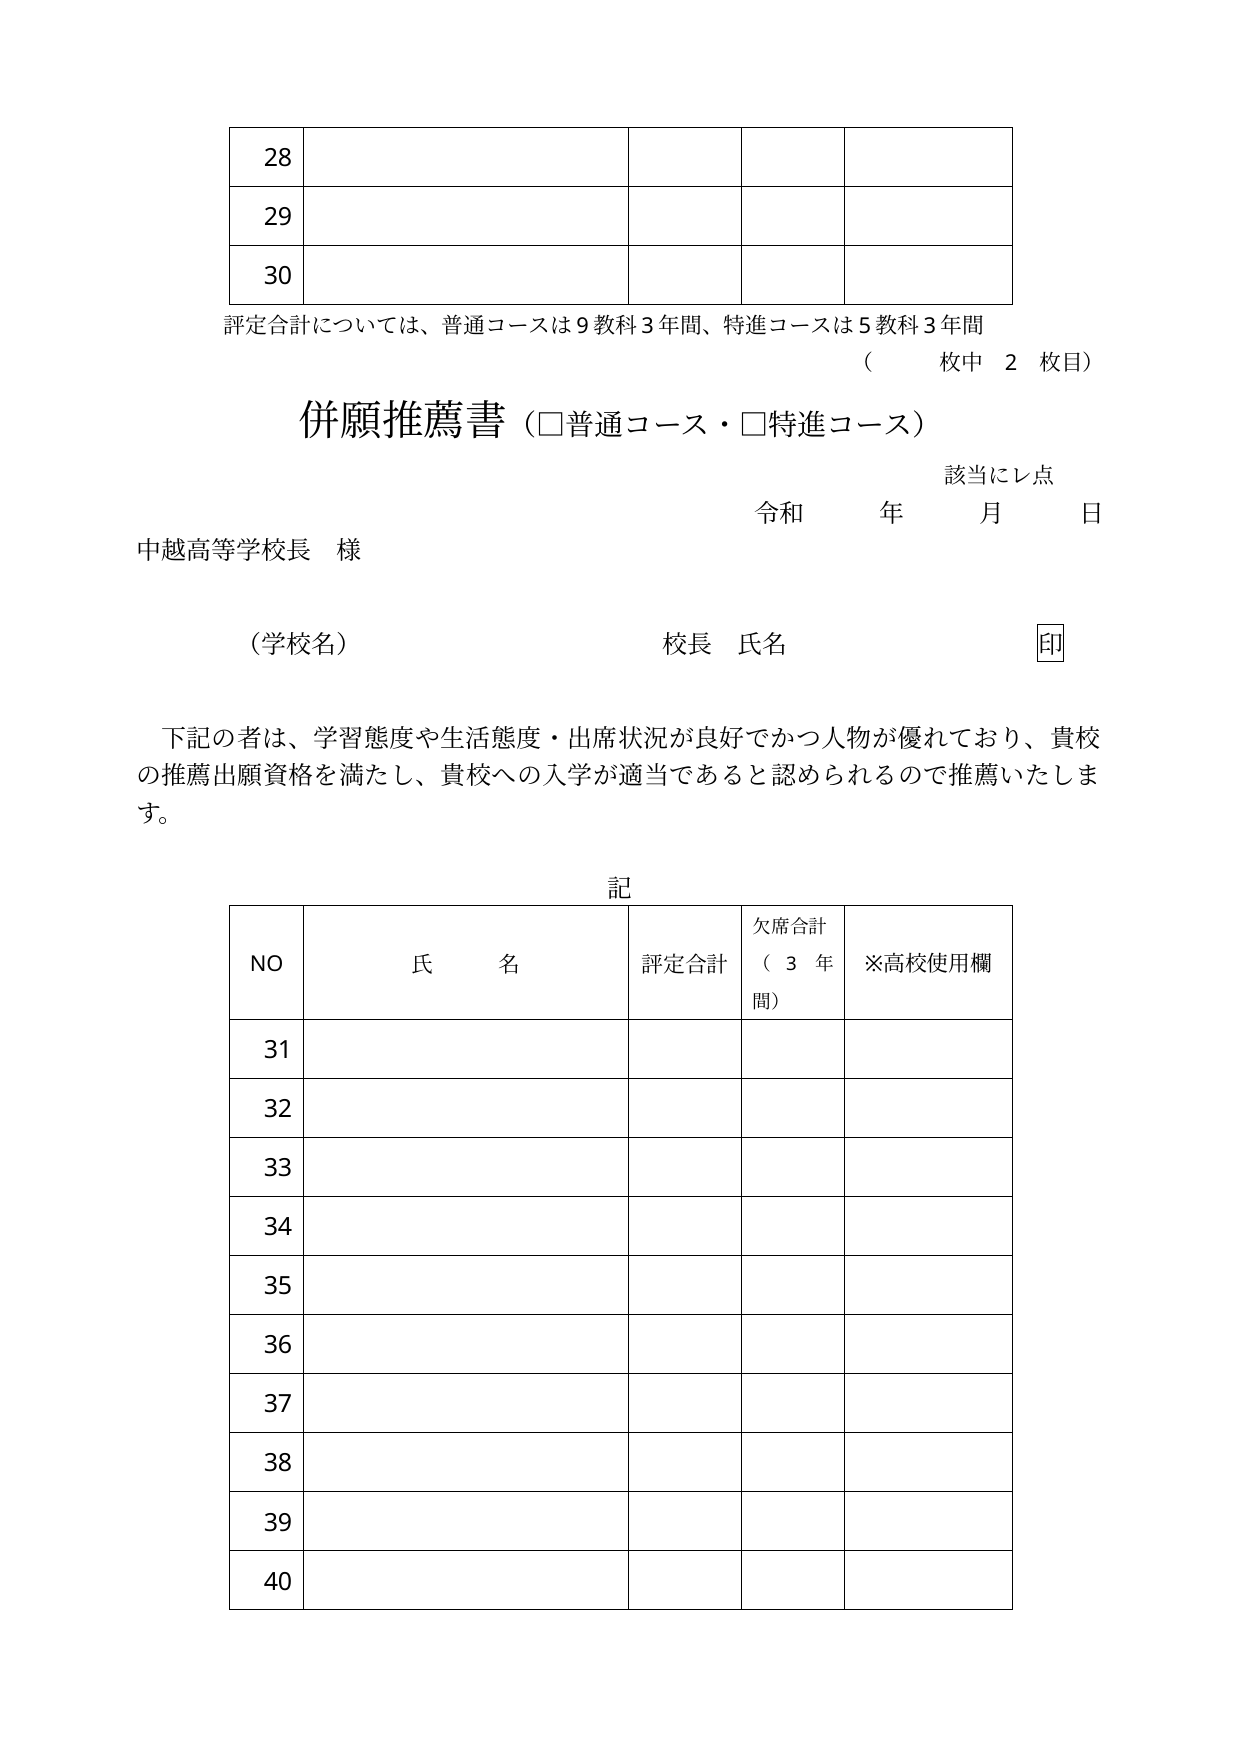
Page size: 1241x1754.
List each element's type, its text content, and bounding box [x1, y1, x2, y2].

table_cell 40 [230, 1551, 303, 1609]
table_cell [742, 1374, 844, 1432]
table_cell [742, 128, 844, 186]
table_cell [742, 1256, 844, 1314]
subtitle 記 [136, 868, 1104, 905]
text （学校名） 校長 氏名 印 [136, 605, 1104, 680]
table_cell [845, 1433, 1012, 1491]
table_cell 39 [230, 1492, 303, 1550]
table_cell [304, 1138, 628, 1196]
table_cell 29 [230, 187, 303, 245]
table_cell [304, 128, 628, 186]
text 中越高等学校長 様 [136, 530, 1104, 568]
table_cell [629, 1020, 741, 1078]
table_cell [742, 187, 844, 245]
table_cell [304, 1020, 628, 1078]
table_cell [845, 187, 1012, 245]
table_cell [742, 1079, 844, 1137]
table_cell [845, 1020, 1012, 1078]
text 併願推薦書（□普通コース・□特進コース） [136, 380, 1104, 455]
table_cell [845, 1492, 1012, 1550]
table_cell [742, 1315, 844, 1373]
table_cell [629, 1079, 741, 1137]
table_cell [629, 1433, 741, 1491]
table_cell [304, 1551, 628, 1609]
table_cell [304, 1315, 628, 1373]
table_cell 32 [230, 1079, 303, 1137]
table_cell 34 [230, 1197, 303, 1255]
table_cell [845, 1551, 1012, 1609]
table_cell 31 [230, 1020, 303, 1078]
table_cell [845, 1138, 1012, 1196]
table_cell [629, 1256, 741, 1314]
table_cell [742, 1197, 844, 1255]
table_cell 37 [230, 1374, 303, 1432]
table_cell [304, 1256, 628, 1314]
table_cell [742, 1551, 844, 1609]
table_cell [742, 246, 844, 304]
table_cell [629, 1551, 741, 1609]
table_cell [304, 1374, 628, 1432]
table_cell [742, 1433, 844, 1491]
table_cell [845, 1315, 1012, 1373]
table_header ※高校使用欄 [845, 906, 1012, 1019]
table_cell [304, 246, 628, 304]
table_cell 36 [230, 1315, 303, 1373]
table_cell [629, 1197, 741, 1255]
table_header 欠席合計 （3年間） [742, 906, 844, 1019]
table_cell [845, 246, 1012, 304]
table_cell [304, 187, 628, 245]
table_cell 38 [230, 1433, 303, 1491]
table_header NO [230, 906, 303, 1019]
table_cell [629, 1374, 741, 1432]
text 下記の者は、学習態度や生活態度・出席状況が良好でかつ人物が優れており、貴校の推薦出願資格を満たし、貴校への入学が適当であると認められるので推薦いたします。 [136, 718, 1104, 830]
table_cell [629, 128, 741, 186]
table_cell [629, 246, 741, 304]
table_cell [742, 1138, 844, 1196]
text 評定合計については、普通コースは9教科3年間、特進コースは5教科3年間 [136, 305, 1061, 343]
table_header 氏 名 [304, 906, 628, 1019]
table_cell [629, 1138, 741, 1196]
table_cell [845, 128, 1012, 186]
table_cell [629, 1492, 741, 1550]
table_cell 30 [230, 246, 303, 304]
text 令和 年 月 日 [136, 493, 1104, 530]
text （ 枚中 2 枚目） [136, 343, 1104, 380]
table_cell [629, 1315, 741, 1373]
table_cell [845, 1079, 1012, 1137]
table_cell [304, 1197, 628, 1255]
table_header 評定合計 [629, 906, 741, 1019]
table_cell 33 [230, 1138, 303, 1196]
table_cell [845, 1374, 1012, 1432]
table_cell [742, 1492, 844, 1550]
table_cell [845, 1197, 1012, 1255]
table_cell [304, 1433, 628, 1491]
table_cell 28 [230, 128, 303, 186]
table_cell [304, 1492, 628, 1550]
table_cell [845, 1256, 1012, 1314]
table_cell 35 [230, 1256, 303, 1314]
table_cell [304, 1079, 628, 1137]
table_cell [629, 187, 741, 245]
table_cell [742, 1020, 844, 1078]
text 該当にレ点 [136, 455, 1104, 493]
